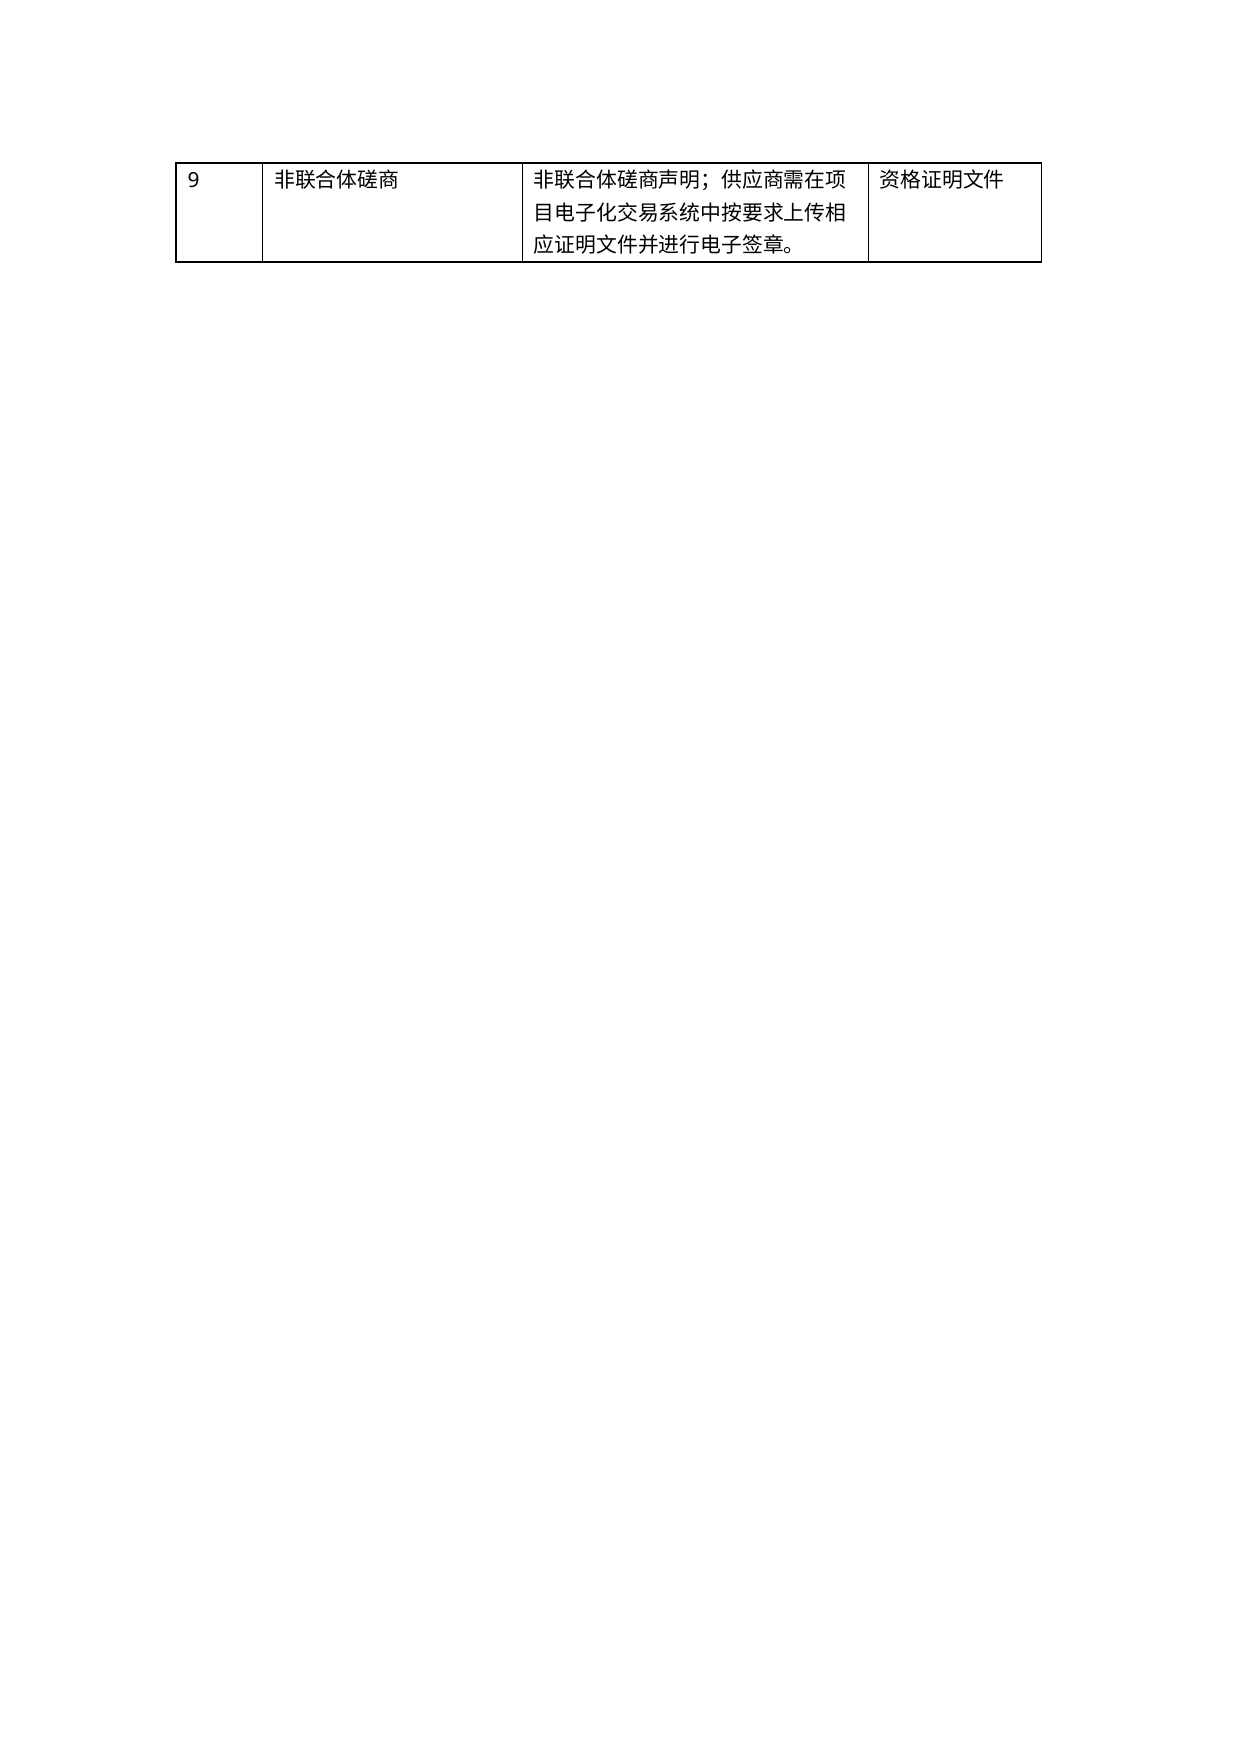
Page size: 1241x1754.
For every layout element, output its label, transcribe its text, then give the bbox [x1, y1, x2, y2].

table_cell 资格证明文件 [869, 164, 1041, 261]
table_cell 9 [177, 164, 262, 261]
table_cell 非联合体磋商声明；供应商需在项目电子化交易系统中按要求上传相应证明文件并进行电子签章。 [523, 164, 868, 261]
table_cell 非联合体磋商 [263, 164, 522, 261]
